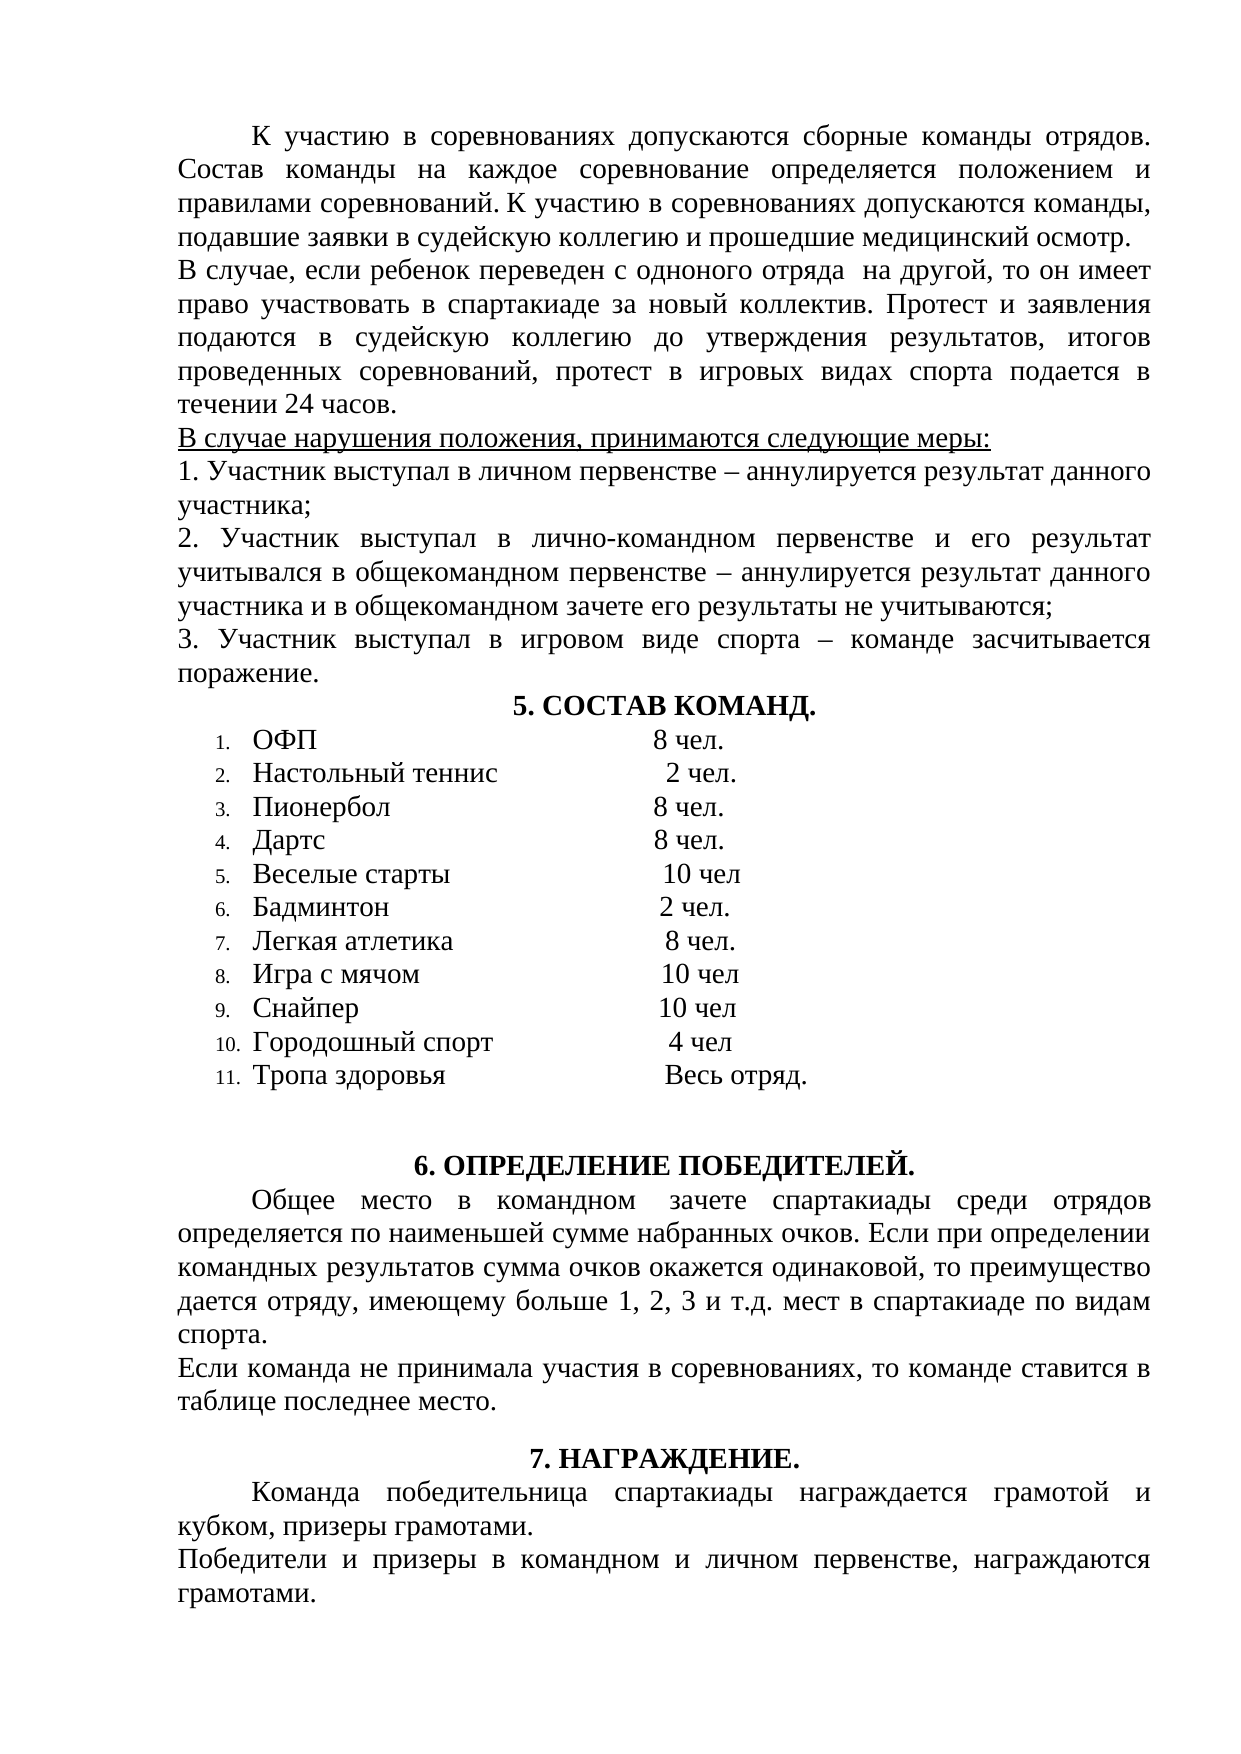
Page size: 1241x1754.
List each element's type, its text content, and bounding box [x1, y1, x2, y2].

text 3. Участник выступал в игровом виде спорта – команде засчитывается поражение. [177, 621, 1152, 688]
text Общее место в командном зачете спартакиады среди отрядов определяется по наименьшей сумме набранных очков. Если при определении командных результатов сумма очков окажется одинаковой, то преимущество дается отряду, имеющему больше 1, 2, 3 и т.д. мест в спартакиаде по видам спорта. [177, 1182, 1152, 1350]
text В случае нарушения положения, принимаются следующие меры: [177, 420, 1152, 453]
list Дартс 8 чел. [215, 822, 1152, 856]
list Легкая атлетика 8 чел. [215, 923, 1152, 957]
text Если команда не принимала участия в соревнованиях, то команде ставится в таблице последнее место. [177, 1350, 1152, 1417]
text 1. Участник выступал в личном первенстве – аннулируется результат данного участника; [177, 453, 1152, 521]
list Веселые старты 10 чел [215, 856, 1152, 889]
list Тропа здоровья Весь отряд. [215, 1057, 1152, 1091]
text 6. ОПРЕДЕЛЕНИЕ ПОБЕДИТЕЛЕЙ. [177, 1148, 1152, 1182]
list Игра с мячом 10 чел [215, 957, 1152, 990]
list Городошный спорт 4 чел [215, 1024, 1152, 1057]
text Победители и призеры в командном и личном первенстве, награждаются грамотами. [177, 1541, 1152, 1608]
text Команда победительница спартакиады награждается грамотой и кубком, призеры грамотами. [177, 1474, 1152, 1541]
list ОФП 8 чел. [215, 722, 1152, 755]
text 2. Участник выступал в лично-командном первенстве и его результат учитывался в общекомандном первенстве – аннулируется результат данного участника и в общекомандном зачете его результаты не учитываются; [177, 521, 1152, 621]
list Снайпер 10 чел [215, 990, 1152, 1024]
text 5. СОСТАВ КОМАНД. [177, 688, 1152, 722]
list Настольный теннис 2 чел. [215, 755, 1152, 789]
text К участию в соревнованиях допускаются сборные команды отрядов. Состав команды на каждое соревнование определяется положением и правилами соревнований. К участию в соревнованиях допускаются команды, подавшие заявки в судейскую коллегию и прошедшие медицинский осмотр. В случае, если ребенок переведен с одноного отряда на другой, то он имеет право участвовать в спартакиаде за новый коллектив. Протест и заявления подаются в судейскую коллегию до утверждения результатов, итогов проведенных соревнований, протест в игровых видах спорта подается в течении 24 часов. [177, 118, 1152, 420]
list Пионербол 8 чел. [215, 789, 1152, 822]
list Бадминтон 2 чел. [215, 889, 1152, 923]
text 7. НАГРАЖДЕНИЕ. [177, 1441, 1152, 1474]
